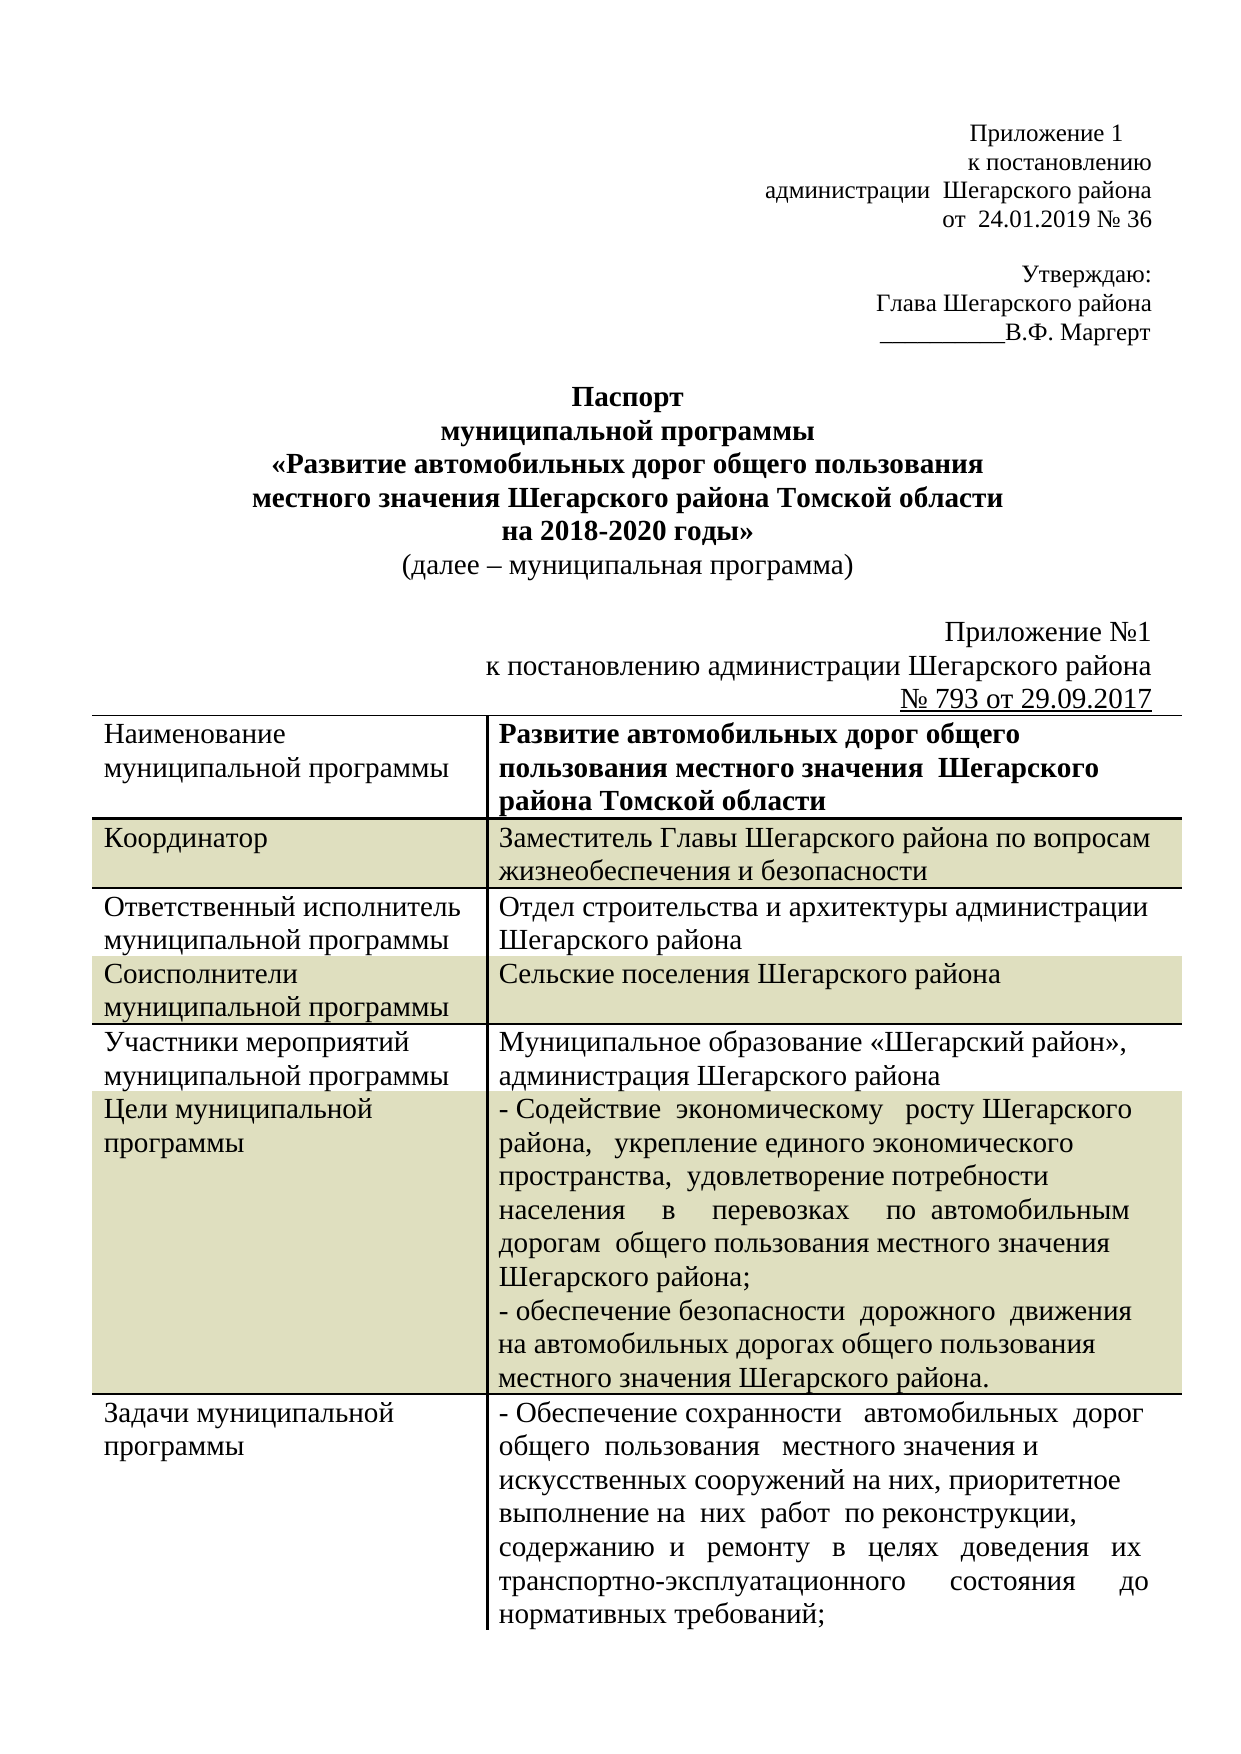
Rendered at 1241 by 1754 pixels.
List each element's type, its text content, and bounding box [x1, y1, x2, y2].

text к постановлению администрации Шегарского района [103, 648, 1152, 681]
text Паспорт [103, 379, 1152, 413]
text от 24.01.2019 № 36 [103, 204, 1152, 233]
table_cell Сельские поселения Шегарского района [489, 956, 1182, 1023]
table_cell Заместитель Главы Шегарского района по вопросам жизнеобеспечения и безопасности [489, 820, 1182, 887]
text (далее – муниципальная программа) [103, 547, 1152, 581]
table_cell Муниципальное образование «Шегарский район», администрация Шегарского района [489, 1025, 1182, 1091]
text __________В.Ф. Маргерт [103, 317, 1152, 346]
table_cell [92, 1395, 486, 1630]
table_cell Цели муниципальной программы [92, 1091, 486, 1393]
text Утверждаю: [103, 259, 1152, 288]
text Приложение 1 [103, 118, 1152, 147]
text на 2018-2020 годы» [103, 513, 1152, 547]
table_header Развитие автомобильных дорог общего пользования местного значения Шегарского района Томской области [489, 716, 1182, 817]
table_cell - Содействие экономическому росту Шегарского района, укрепление единого экономического пространства, удовлетворение потребности населения в перевозках по автомобильным дорогам общего пользования местного значения Шегарского района; - обеспечение безопасности дорожного движения на автомобильных дорогах общего пользования местного значения Шегарского района. [489, 1091, 1182, 1393]
text Глава Шегарского района [103, 288, 1152, 317]
text к постановлению [103, 147, 1152, 176]
table_cell Отдел строительства и архитектуры администрации Шегарского района [489, 889, 1182, 956]
table_header Наименование муниципальной программы [92, 716, 486, 817]
table_cell Участники мероприятий муниципальной программы [92, 1025, 486, 1091]
text Приложение №1 [103, 614, 1152, 648]
text муниципальной программы [103, 413, 1152, 446]
table_cell Соисполнители муниципальной программы [92, 956, 486, 1023]
text администрации Шегарского района [103, 176, 1152, 204]
table_cell Координатор [92, 820, 486, 887]
table_cell Ответственный исполнитель муниципальной программы [92, 889, 486, 956]
text местного значения Шегарского района Томской области [103, 480, 1152, 513]
text «Развитие автомобильных дорог общего пользования [103, 446, 1152, 480]
text № 793 от 29.09.2017 [103, 681, 1152, 715]
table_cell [489, 1395, 1182, 1630]
